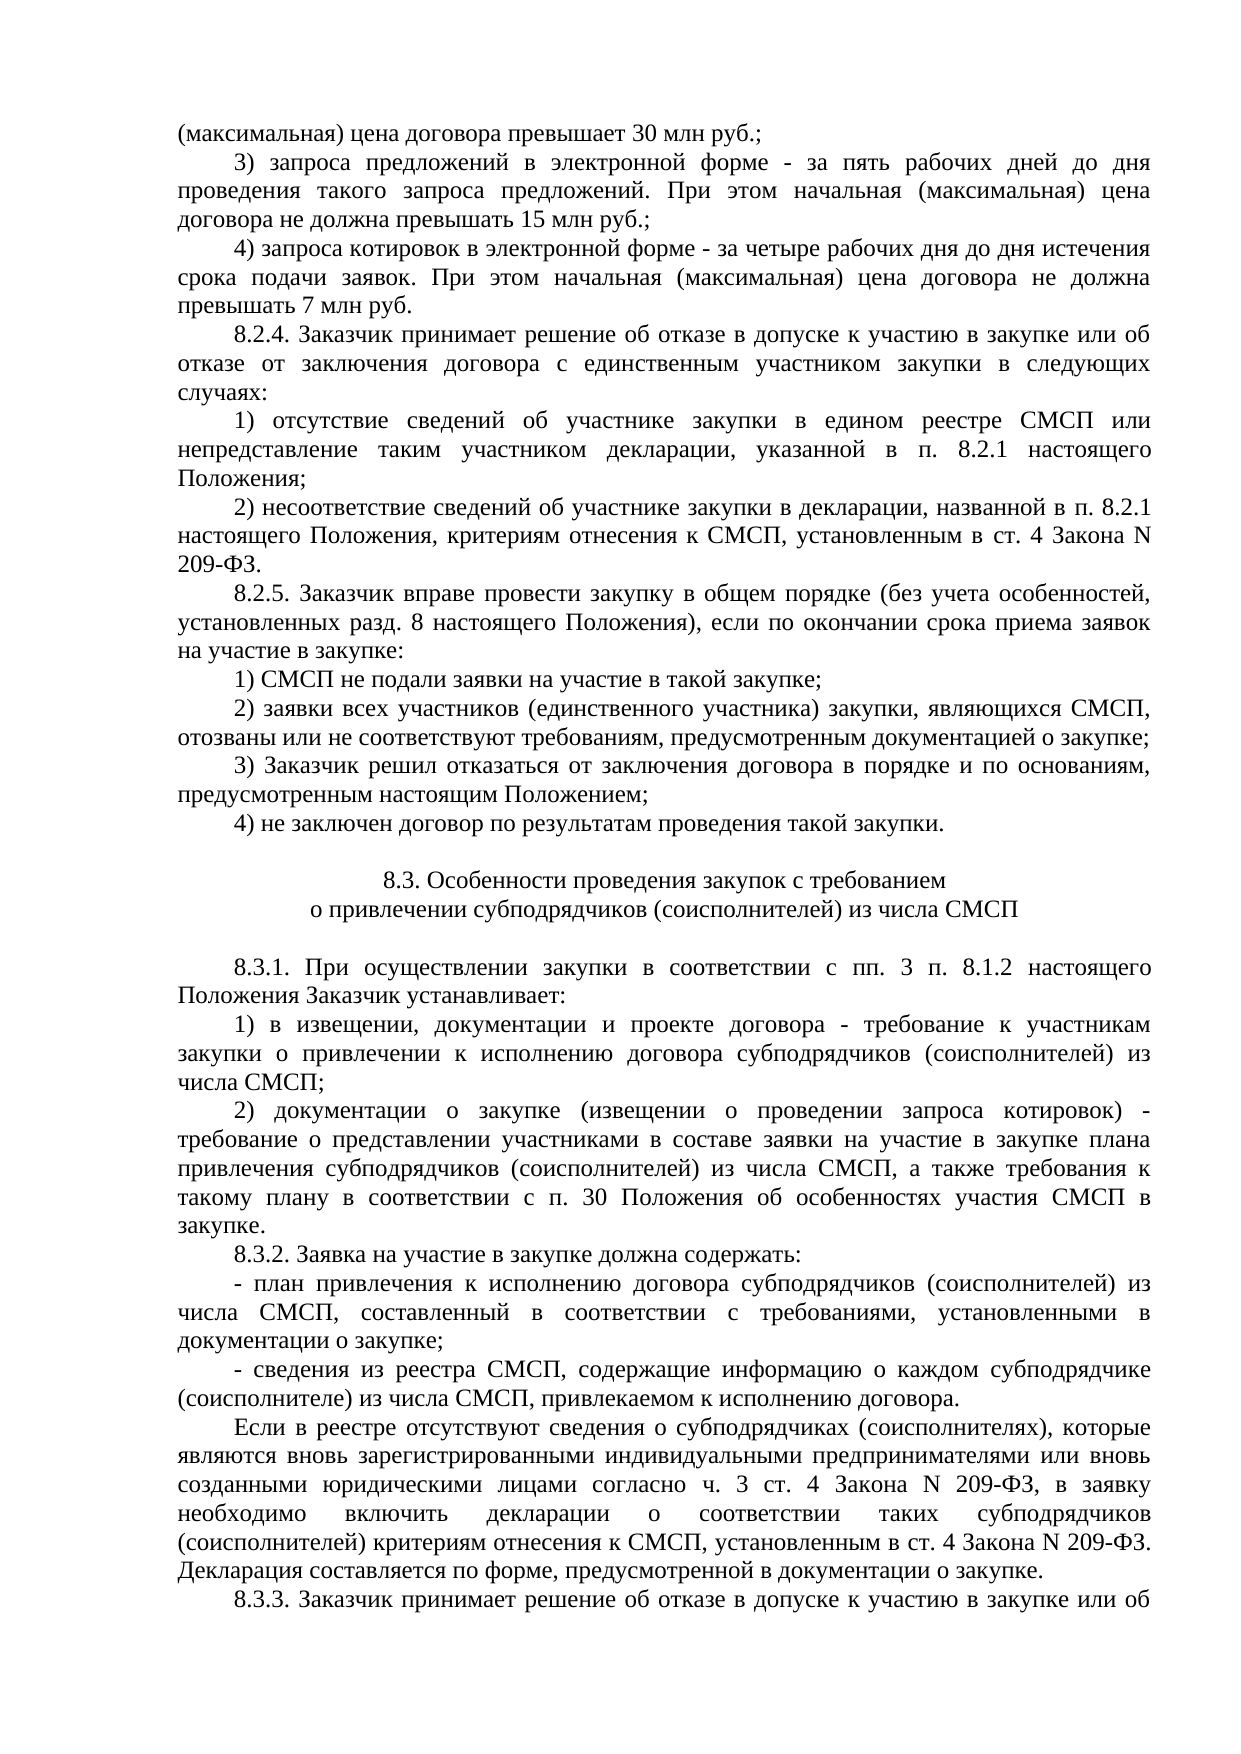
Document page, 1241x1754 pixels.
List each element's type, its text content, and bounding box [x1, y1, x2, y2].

text Если в реестре отсутствуют сведения о субподрядчиках (соисполнителях), которые являются вновь зарегистрированными индивидуальными предпринимателями или вновь созданными юридическими лицами согласно ч. 3 ст. 4 Закона N 209-ФЗ, в заявку необходимо включить декларации о соответствии таких субподрядчиков (соисполнителей) критериям отнесения к СМСП, установленным в ст. 4 Закона N 209-ФЗ. Декларация составляется по форме, предусмотренной в документации о закупке. [177, 1412, 1152, 1584]
text 8.2.4. Заказчик принимает решение об отказе в допуске к участию в закупке или об отказе от заключения договора с единственным участником закупки в следующих случаях: [177, 319, 1152, 406]
text 8.2.5. Заказчик вправе провести закупку в общем порядке (без учета особенностей, установленных разд. 8 настоящего Положения), если по окончании срока приема заявок на участие в закупке: [177, 578, 1152, 664]
text 4) запроса котировок в электронной форме - за четыре рабочих дня до дня истечения срока подачи заявок. При этом начальная (максимальная) цена договора не должна превышать 7 млн руб. [177, 233, 1152, 319]
text 3) Заказчик решил отказаться от заключения договора в порядке и по основаниям, предусмотренным настоящим Положением; [177, 751, 1152, 808]
text о привлечении субподрядчиков (соисполнителей) из числа СМСП [177, 894, 1152, 923]
text 2) документации о закупке (извещении о проведении запроса котировок) - требование о представлении участниками в составе заявки на участие в закупке плана привлечения субподрядчиков (соисполнителей) из числа СМСП, а также требования к такому плану в соответствии с п. 30 Положения об особенностях участия СМСП в закупке. [177, 1096, 1152, 1239]
text 1) СМСП не подали заявки на участие в такой закупке; [177, 664, 1152, 693]
text 4) не заключен договор по результатам проведения такой закупки. [177, 808, 1152, 837]
text 8.3.2. Заявка на участие в закупке должна содержать: [177, 1239, 1152, 1268]
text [177, 118, 1152, 147]
text 1) отсутствие сведений об участнике закупки в едином реестре СМСП или непредставление таким участником декларации, указанной в п. 8.2.1 настоящего Положения; [177, 406, 1152, 492]
text 3) запроса предложений в электронной форме - за пять рабочих дней до дня проведения такого запроса предложений. При этом начальная (максимальная) цена договора не должна превышать 15 млн руб.; [177, 147, 1152, 233]
text - план привлечения к исполнению договора субподрядчиков (соисполнителей) из числа СМСП, составленный в соответствии с требованиями, установленными в документации о закупке; [177, 1268, 1152, 1354]
text - сведения из реестра СМСП, содержащие информацию о каждом субподрядчике (соисполнителе) из числа СМСП, привлекаемом к исполнению договора. [177, 1354, 1152, 1412]
text 8.3.1. При осуществлении закупки в соответствии с пп. 3 п. 8.1.2 настоящего Положения Заказчик устанавливает: [177, 952, 1152, 1009]
text 2) несоответствие сведений об участнике закупки в декларации, названной в п. 8.2.1 настоящего Положения, критериям отнесения к СМСП, установленным в ст. 4 Закона N 209-ФЗ. [177, 492, 1152, 578]
text 2) заявки всех участников (единственного участника) закупки, являющихся СМСП, отозваны или не соответствуют требованиям, предусмотренным документацией о закупке; [177, 693, 1152, 751]
text 1) в извещении, документации и проекте договора - требование к участникам закупки о привлечении к исполнению договора субподрядчиков (соисполнителей) из числа СМСП; [177, 1009, 1152, 1096]
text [177, 1584, 1152, 1613]
text 8.3. Особенности проведения закупок с требованием [177, 866, 1152, 894]
